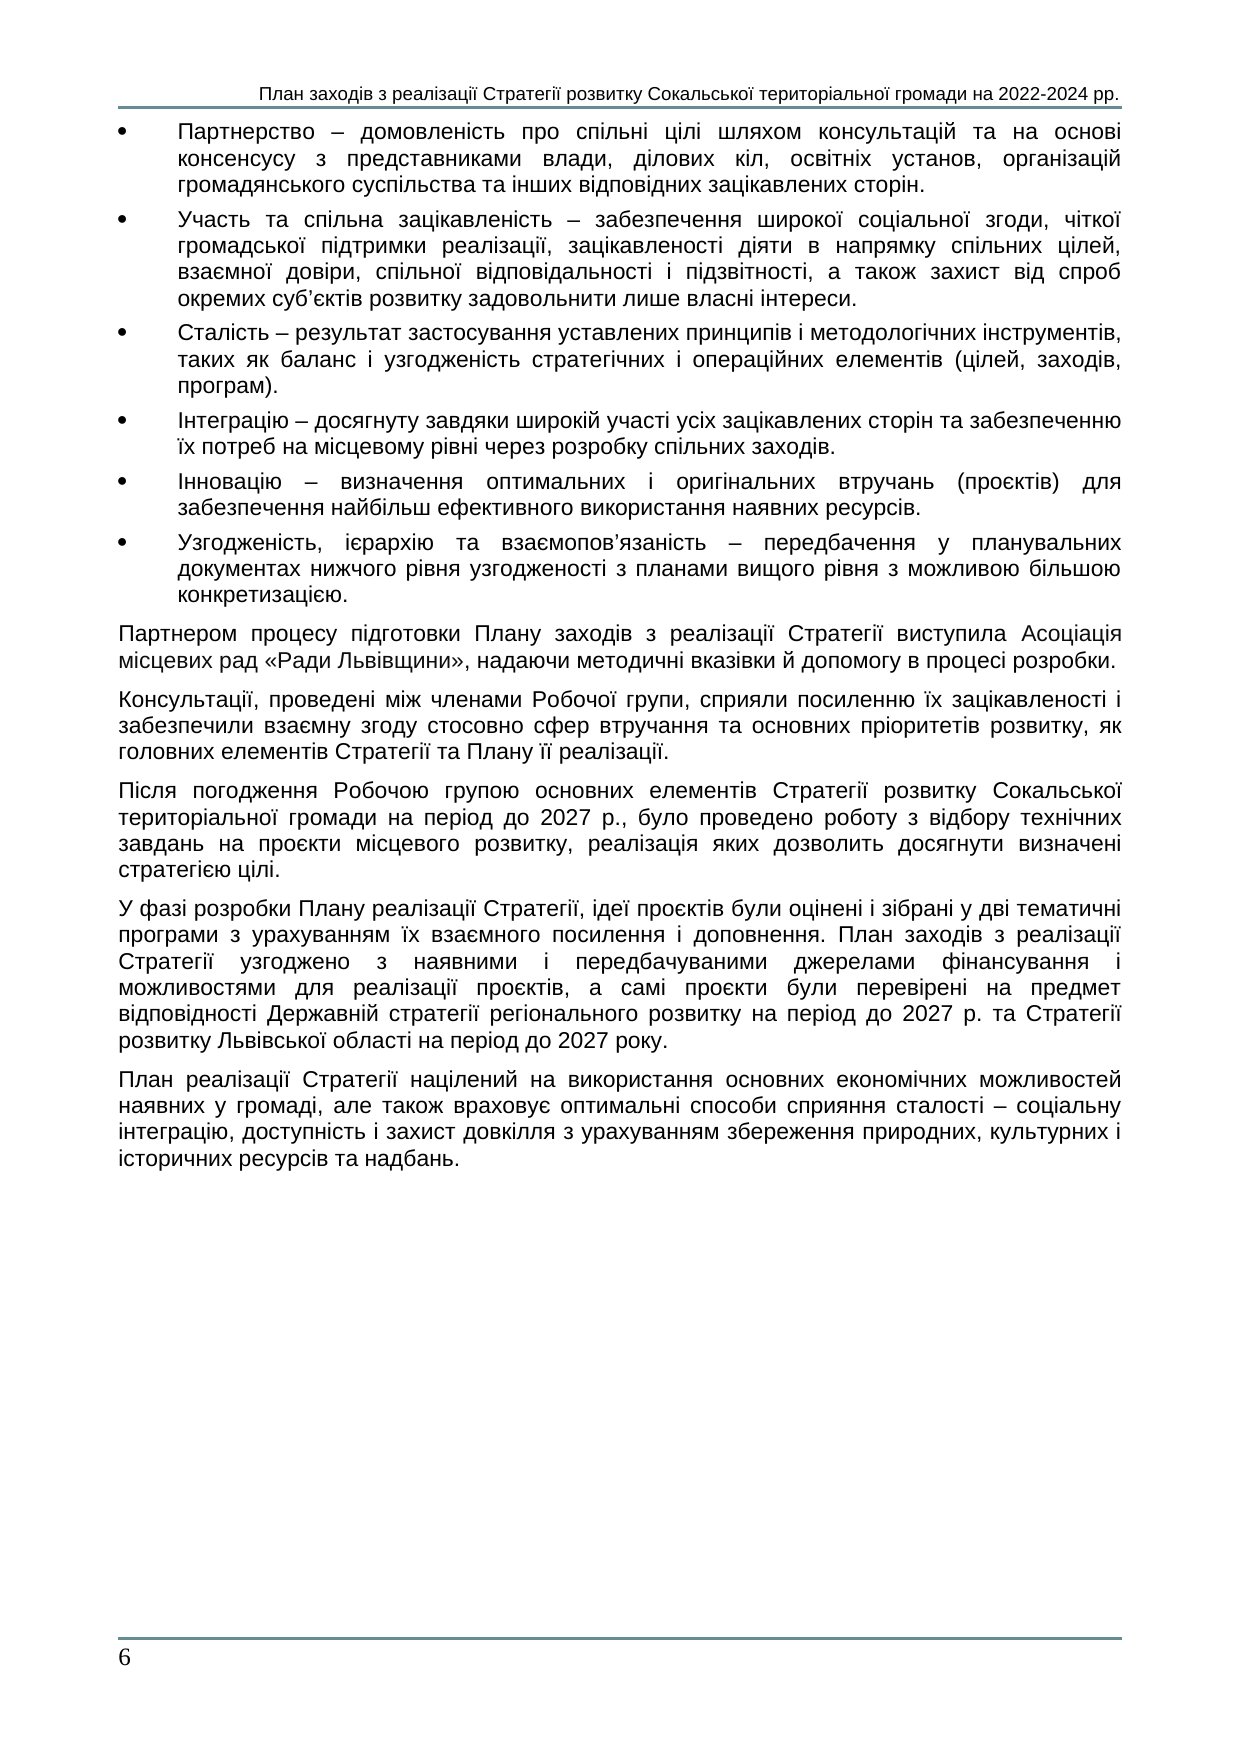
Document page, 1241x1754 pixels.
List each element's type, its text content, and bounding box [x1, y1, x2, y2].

text У фазі розробки Плану реалізації Стратегії, ідеї проєктів були оцінені і зібрані у дві тематичні програми з урахуванням їх взаємного посилення і доповнення. План заходів з реалізації Стратегії узгоджено з наявними і передбачуваними джерелами фінансування і можливостями для реалізації проєктів, а самі проєкти були перевірені на предмет відповідності Державній стратегії регіонального розвитку на період до 2027 р. та Стратегії розвитку Львівської області на період до 2027 року. [118, 895, 1122, 1053]
text Інтеграцію – досягнуту завдяки широкій участі усіх зацікавлених сторін та забезпеченню їх потреб на місцевому рівні через розробку спільних заходів. [118, 407, 1122, 459]
text Участь та спільна зацікавленість – забезпечення широкої соціальної згоди, чіткої громадської підтримки реалізації, зацікавленості діяти в напрямку спільних цілей, взаємної довіри, спільної відповідальності і підзвітності, а також захист від спроб окремих суб’єктів розвитку задовольнити лише власні інтереси. [118, 206, 1122, 311]
text Консультації, проведені між членами Робочої групи, сприяли посиленню їх зацікавленості і забезпечили взаємну згоду стосовно сфер втручання та основних пріоритетів розвитку, як головних елементів Стратегії та Плану її реалізації. [118, 686, 1122, 764]
text Сталість – результат застосування уставлених принципів і методологічних інструментів, таких як баланс і узгодженість стратегічних і операційних елементів (цілей, заходів, програм). [118, 319, 1122, 398]
text Партнером процесу підготовки Плану заходів з реалізації Стратегії виступила Асоціація місцевих рад «Ради Львівщини», надаючи методичні вказівки й допомогу в процесі розробки. [118, 620, 1122, 673]
text Після погодження Робочою групою основних елементів Стратегії розвитку Сокальської територіальної громади на період до 2027 р., було проведено роботу з відбору технічних завдань на проєкти місцевого розвитку, реалізація яких дозволить досягнути визначені стратегією цілі. [118, 777, 1122, 882]
text Узгодженість, ієрархію та взаємопов’язаність – передбачення у планувальних документах нижчого рівня узгодженості з планами вищого рівня з можливою більшою конкретизацією. [118, 529, 1122, 608]
text Інновацію – визначення оптимальних і оригінальних втручань (проєктів) для забезпечення найбільш ефективного використання наявних ресурсів. [118, 468, 1122, 520]
text Партнерство – домовленість про спільні цілі шляхом консультацій та на основі консенсусу з представниками влади, ділових кіл, освітніх установ, організацій громадянського суспільства та інших відповідних зацікавлених сторін. [118, 118, 1122, 197]
text План реалізації Стратегії націлений на використання основних економічних можливостей наявних у громаді, але також враховує оптимальні способи сприяння сталості – соціальну інтеграцію, доступність і захист довкілля з урахуванням збереження природних, культурних і історичних ресурсів та надбань. [118, 1066, 1122, 1171]
